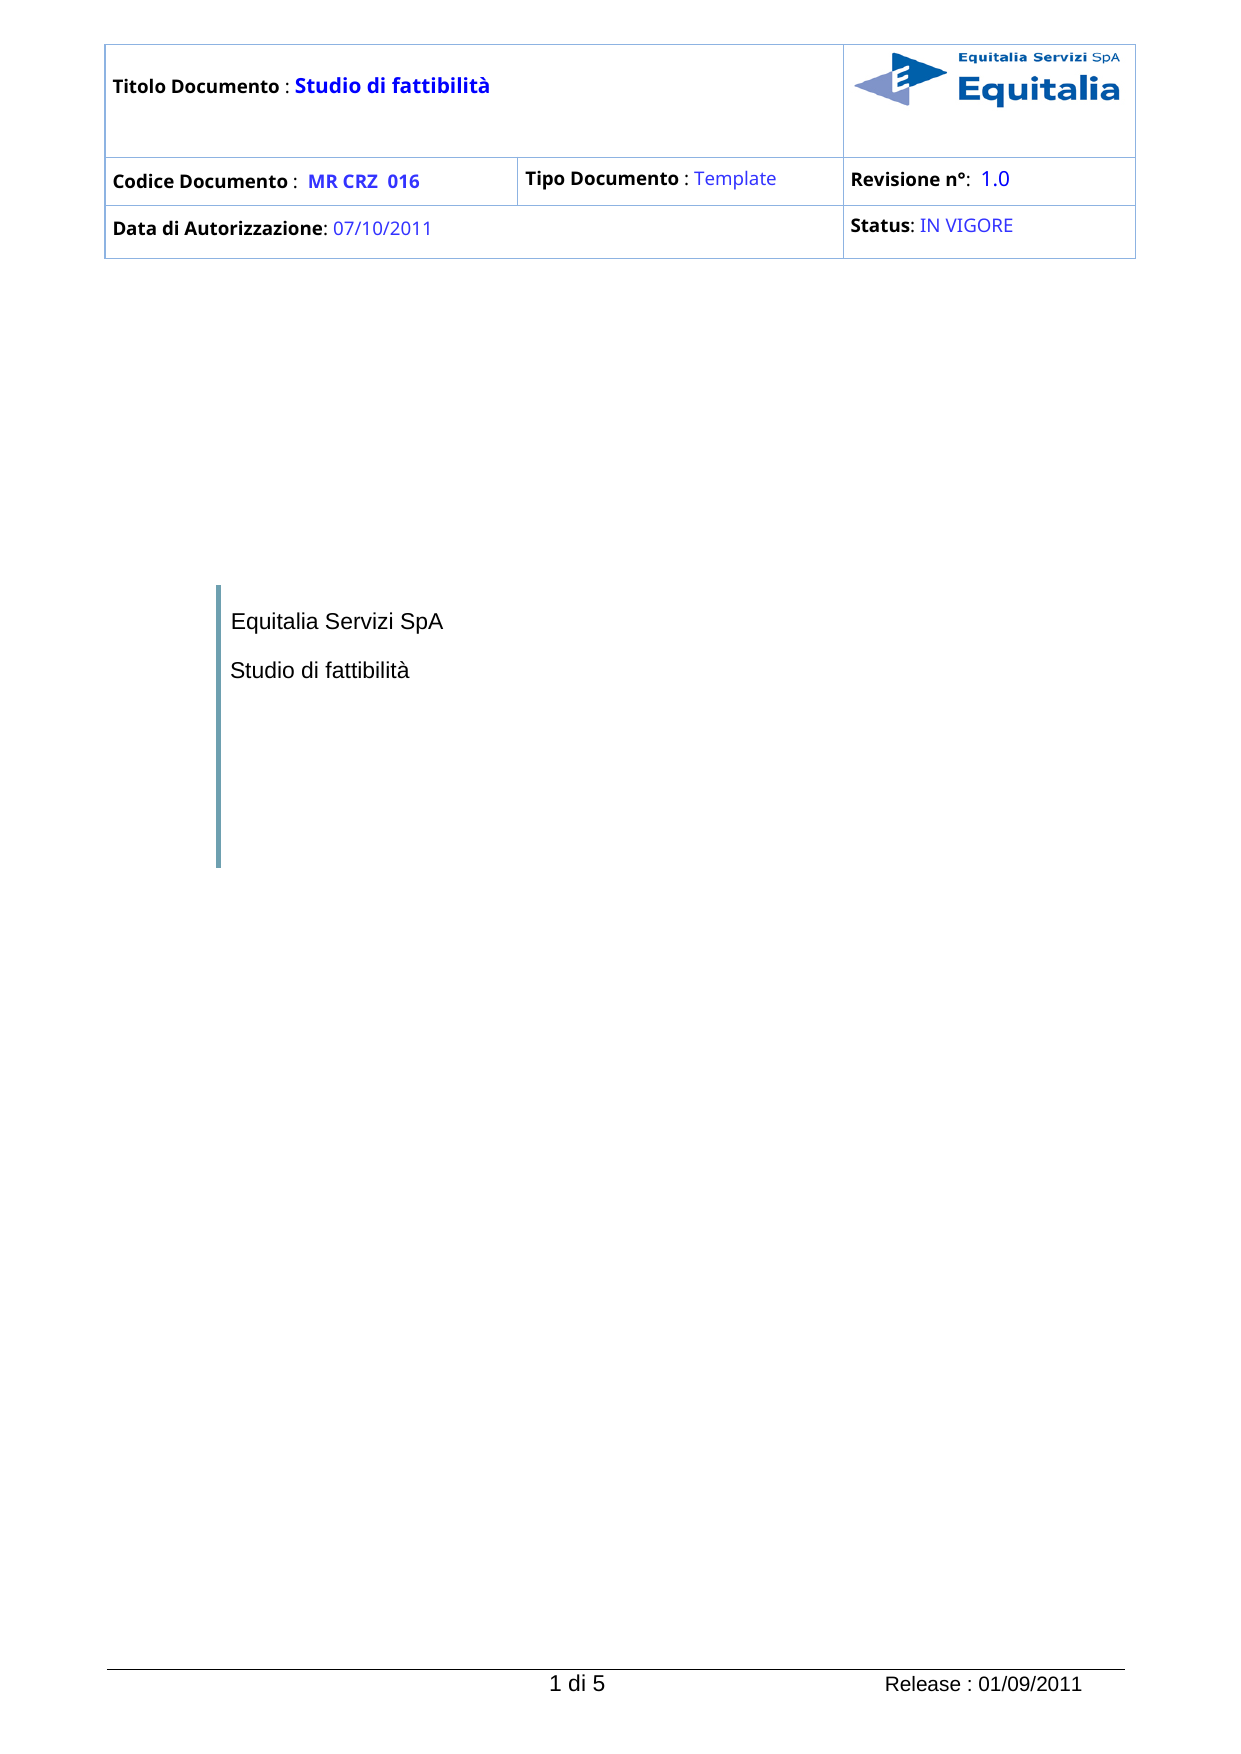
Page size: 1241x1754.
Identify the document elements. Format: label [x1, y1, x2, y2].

picture [850, 45, 1129, 113]
